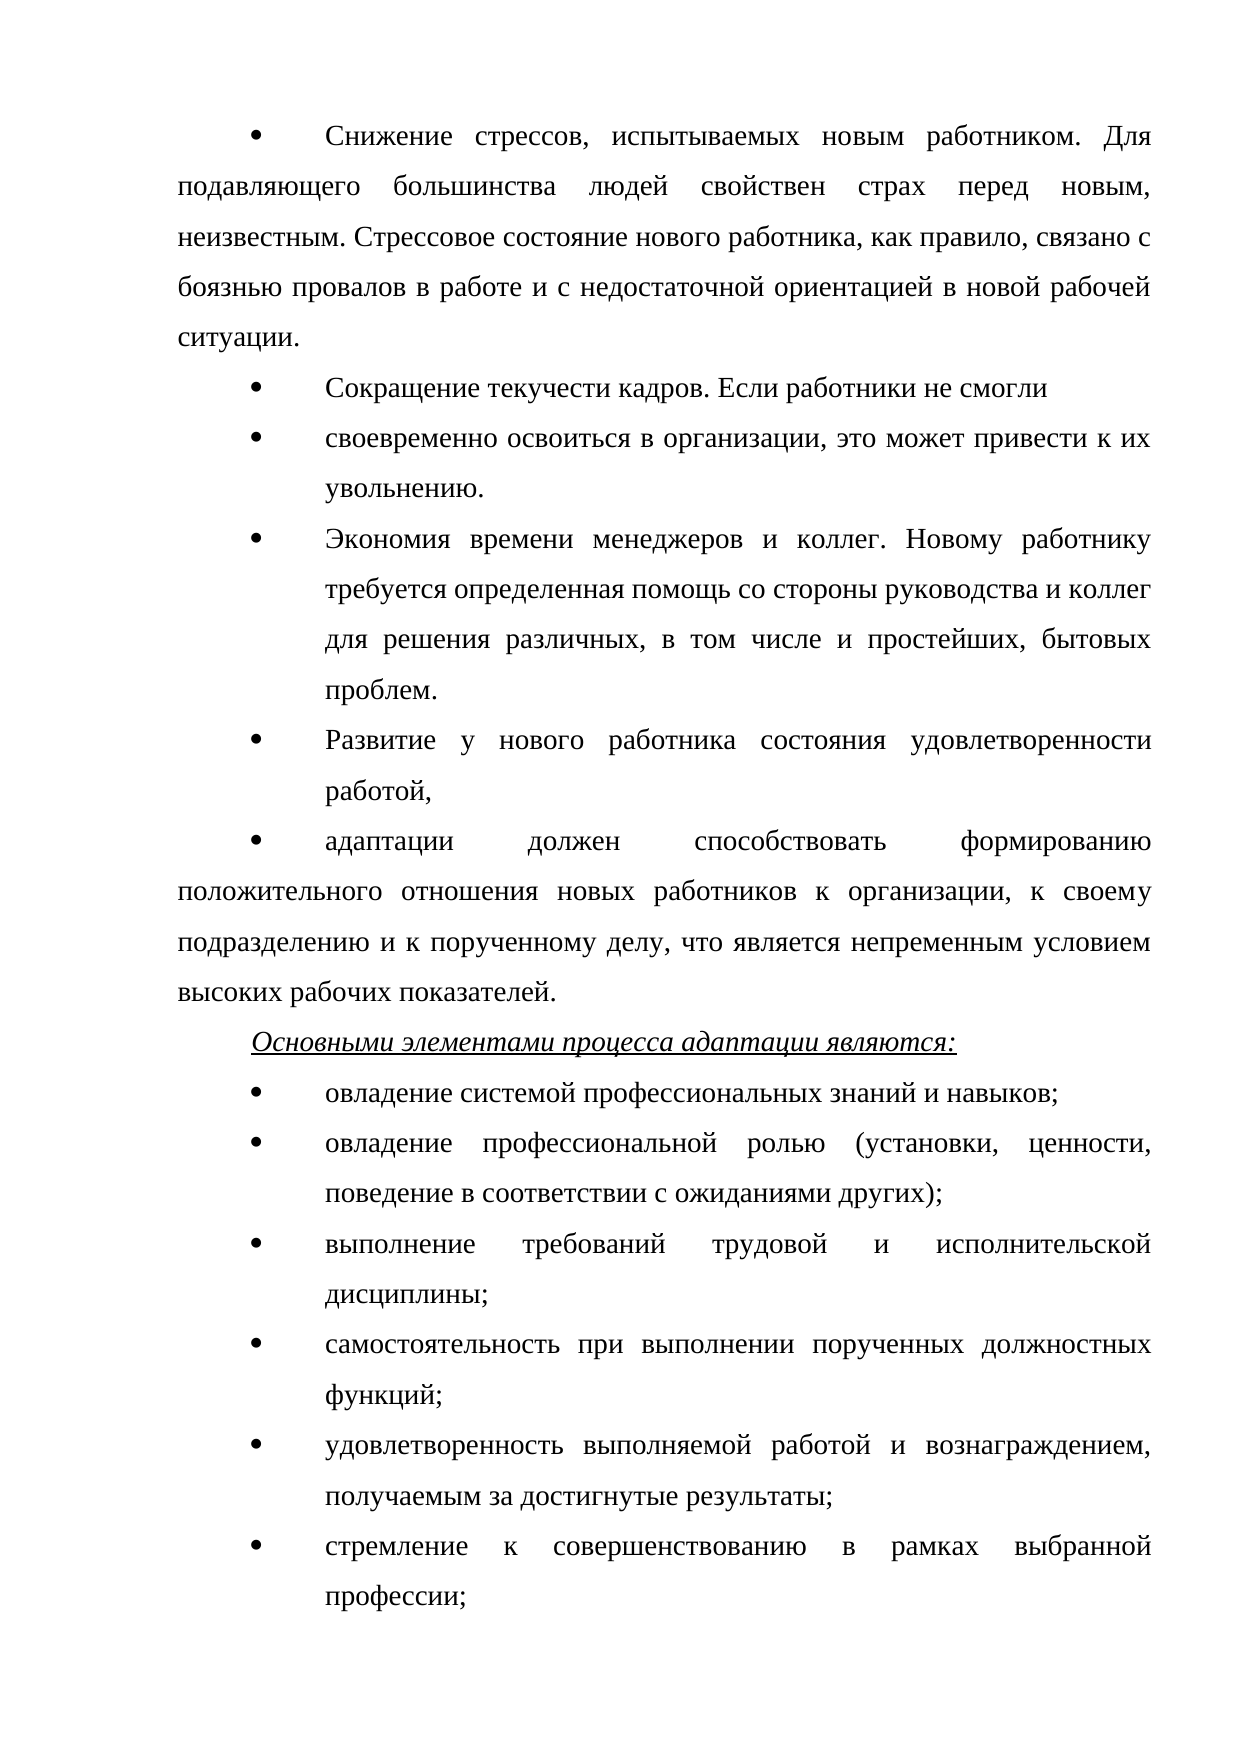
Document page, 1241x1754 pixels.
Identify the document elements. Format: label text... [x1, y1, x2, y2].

list овладение профессиональной ролью (установки, ценности, поведение в соответствии с ожиданиями других); [251, 1125, 1152, 1209]
list овладение системой профессиональных знаний и навыков; [177, 1075, 1152, 1108]
list удовлетворенность выполняемой работой и вознаграждением, получаемым за достигнутые результаты; [251, 1427, 1152, 1511]
list стремление к совершенствованию в рамках выбранной профессии; [251, 1528, 1152, 1612]
list самостоятельность при выполнении порученных должностных функций; [251, 1327, 1152, 1411]
list Развитие у нового работника состояния удовлетворенности работой, [251, 722, 1152, 806]
list Сокращение текучести кадров. Если работники не смогли [177, 370, 1152, 403]
text Основными элементами процесса адаптации являются: [177, 1024, 1152, 1058]
list Экономия времени менеджеров и коллег. Новому работнику требуется определенная помощь со стороны руководства и коллег для решения различных, в том числе и простейших, бытовых проблем. [251, 521, 1152, 706]
list адаптации должен способствовать формированию положительного отношения новых работников к организации, к своему подразделению и к порученному делу, что является непременным условием высоких рабочих показателей. [177, 823, 1152, 1008]
list Снижение стрессов, испытываемых новым работником. Для подавляющего большинства людей свойствен страх перед новым, неизвестным. Стрессовое состояние нового работника, как правило, связано с боязнью провалов в работе и с недостаточной ориентацией в новой рабочей ситуации. [177, 118, 1152, 353]
list своевременно освоиться в организации, это может привести к их увольнению. [251, 420, 1152, 504]
list выполнение требований трудовой и исполнительской дисциплины; [251, 1226, 1152, 1310]
